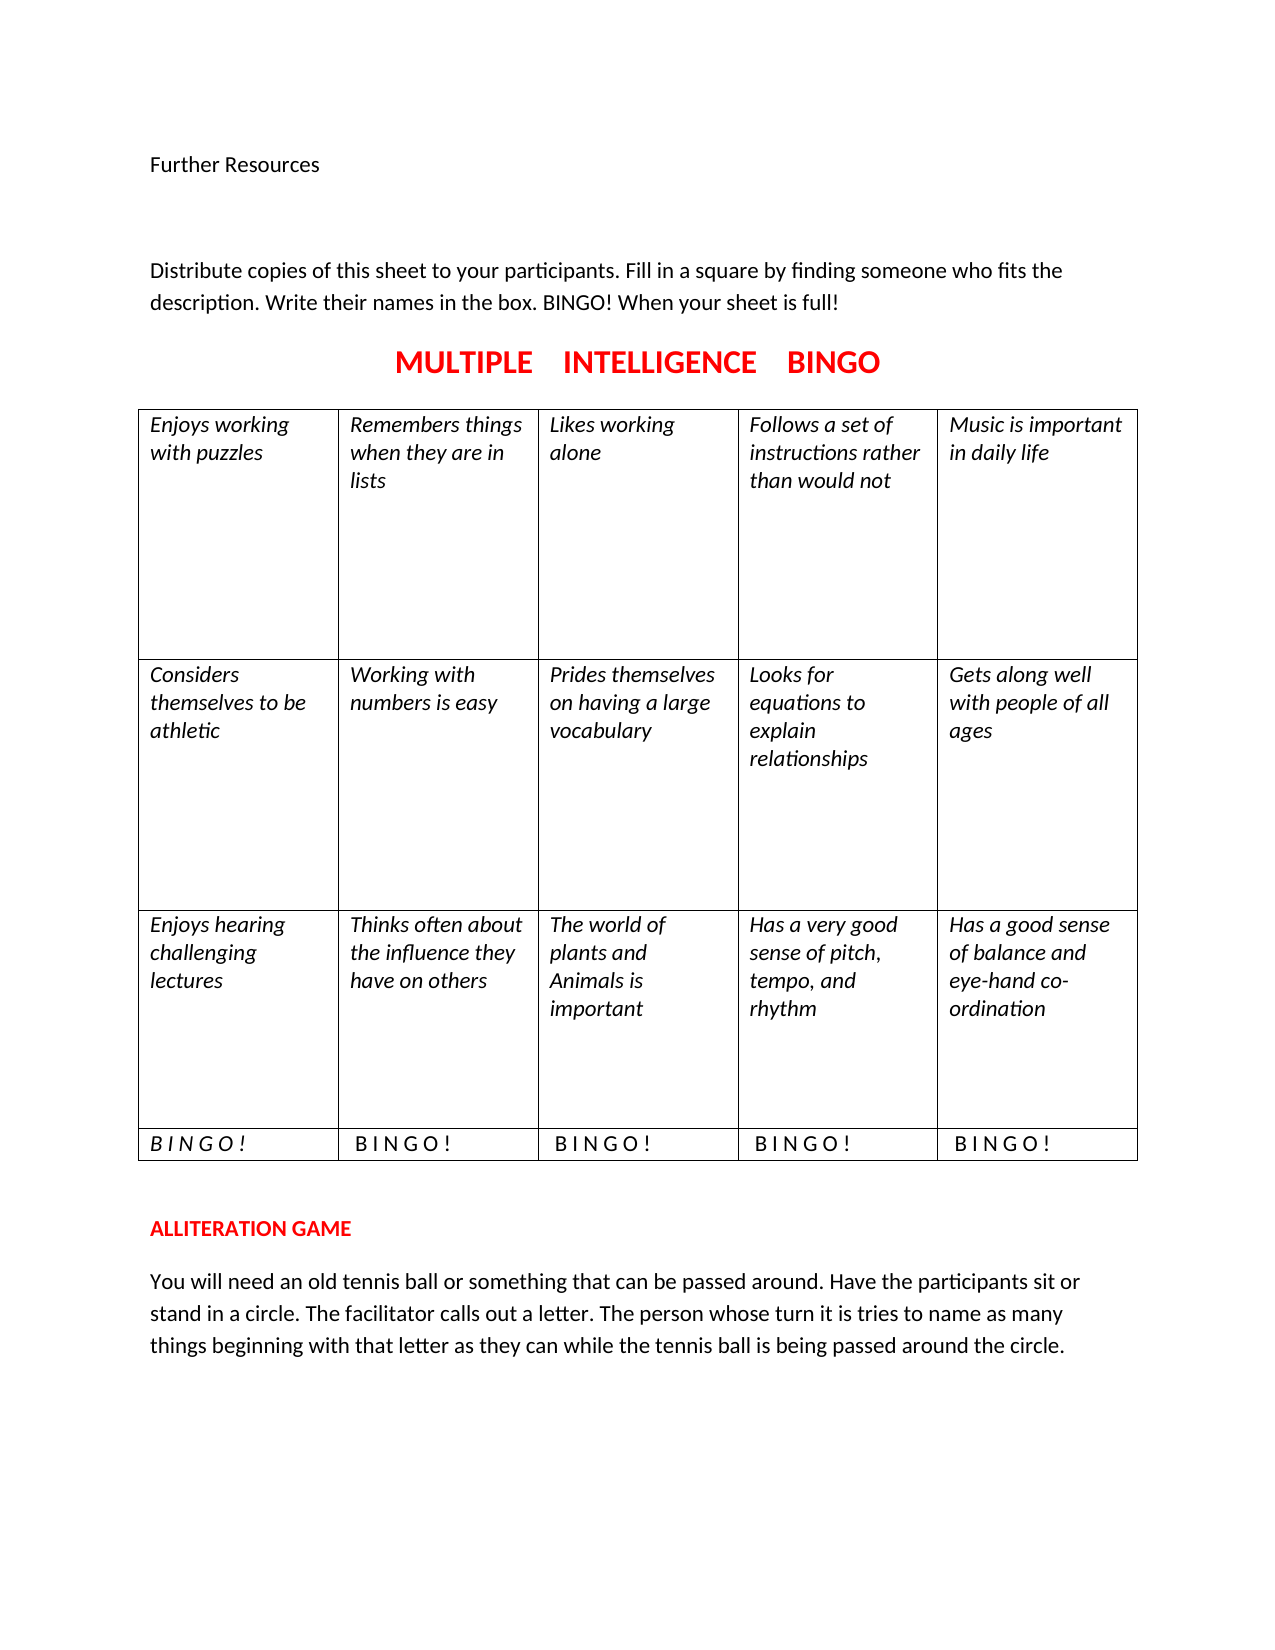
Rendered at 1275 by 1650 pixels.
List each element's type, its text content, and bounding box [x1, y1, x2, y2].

table_cell B I N G O ! [739, 1129, 937, 1160]
table_cell Gets along well with people of all ages [938, 660, 1137, 909]
text Distribute copies of this sheet to your participants. Fill in a square by finding someone who fits the description. Write their names in the box. BINGO! When your sheet is full! [150, 256, 1125, 316]
table_cell Looks for equations to explain relationships [739, 660, 937, 909]
table_cell Has a good sense of balance and eye-hand co-ordination [938, 911, 1137, 1128]
table_cell B I N G O ! [139, 1129, 338, 1160]
table_cell Enjoys hearing challenging lectures [139, 911, 338, 1128]
text MULTIPLE INTELLIGENCE BINGO [150, 341, 1125, 382]
table_cell The world of plants and Animals is important [539, 911, 738, 1128]
table_header Follows a set of instructions rather than would not [739, 410, 937, 659]
text ALLITERATION GAME [150, 1214, 1125, 1242]
table_header Remembers things when they are in lists [339, 410, 538, 659]
table_cell Thinks often about the influence they have on others [339, 911, 538, 1128]
table_cell Has a very good sense of pitch, tempo, and rhythm [739, 911, 937, 1128]
text Further Resources [150, 150, 1125, 178]
table_cell Prides themselves on having a large vocabulary [539, 660, 738, 909]
table_header Enjoys working with puzzles [139, 410, 338, 659]
table_cell Working with numbers is easy [339, 660, 538, 909]
table_cell B I N G O ! [539, 1129, 738, 1160]
table_header Music is important in daily life [938, 410, 1137, 659]
text You will need an old tennis ball or something that can be passed around. Have the participants sit or stand in a circle. The facilitator calls out a letter. The person whose turn it is tries to name as many things beginning with that letter as they can while the tennis ball is being passed around the circle. [150, 1267, 1125, 1359]
table_cell Considers themselves to be athletic [139, 660, 338, 909]
table_header Likes working alone [539, 410, 738, 659]
table_cell B I N G O ! [339, 1129, 538, 1160]
table_cell B I N G O ! [938, 1129, 1137, 1160]
